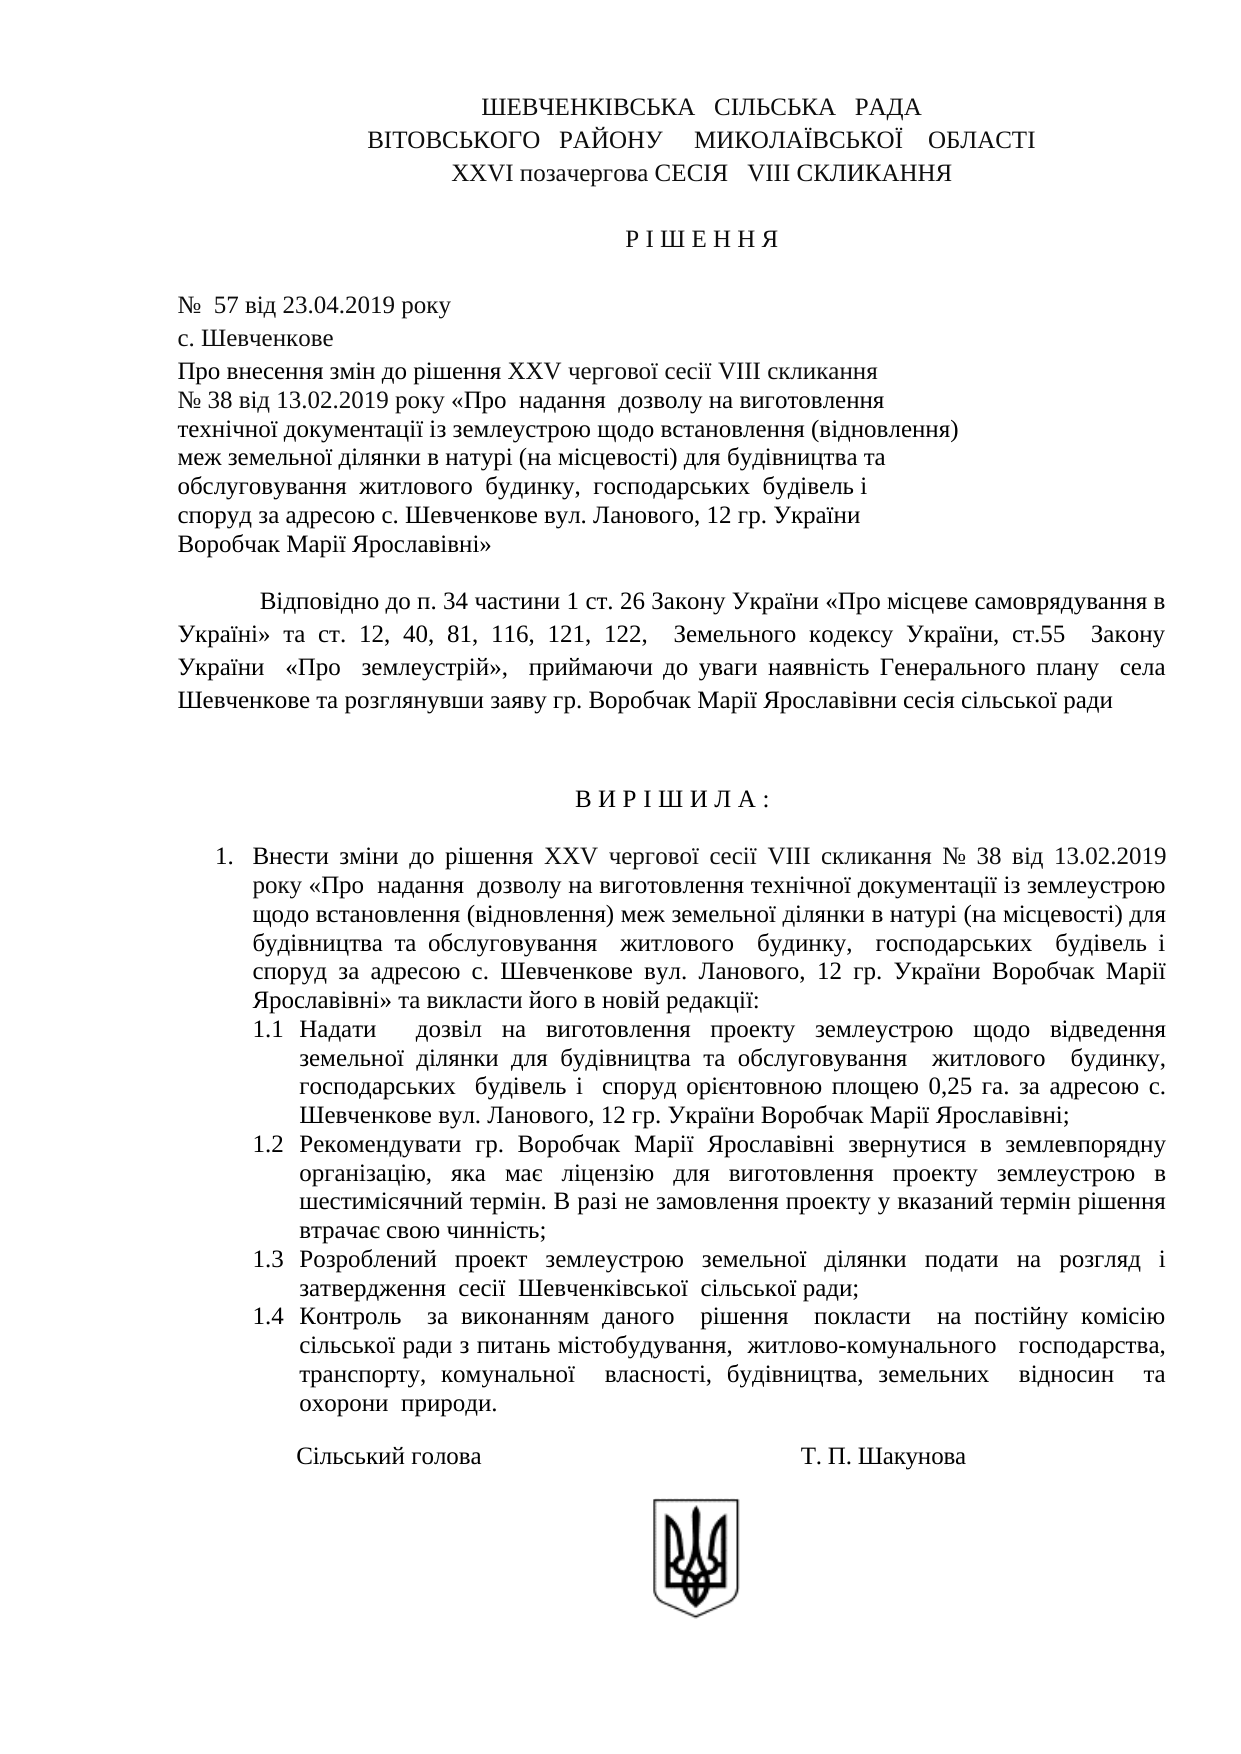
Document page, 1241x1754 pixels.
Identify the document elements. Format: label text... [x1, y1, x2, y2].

list Контроль за виконанням даного рішення покласти на постійну комісію сільської ради з питань містобудування, житлово-комунального господарства, транспорту, комунальної власності, будівництва, земельних відносин та охорони природи. [252, 1301, 1167, 1417]
picture [652, 1498, 740, 1619]
text споруд за адресою с. Шевченкове вул. Ланового, 12 гр. України [177, 500, 1167, 529]
text Р І Ш Е Н Н Я [236, 224, 1167, 253]
text технічної документації із землеустрою щодо встановлення (відновлення) [177, 414, 1167, 442]
text Сільський голова Т. П. Шакунова [177, 1441, 1167, 1469]
list Надати дозвіл на виготовлення проекту землеустрою щодо відведення земельної ділянки для будівництва та обслуговування житлового будинку, господарських будівель і споруд орієнтовною площею 0,25 га. за адресою с. Шевченкове вул. Ланового, 12 гр. України Воробчак Марії Ярославівні; [252, 1014, 1167, 1129]
list Внести зміни до рішення ХXV чергової сесії VІІІ скликання № 38 від 13.02.2019 року «Про надання дозволу на виготовлення технічної документації із землеустрою щодо встановлення (відновлення) меж земельної ділянки в натурі (на місцевості) для будівництва та обслуговування житлового будинку, господарських будівель і споруд за адресою с. Шевченкове вул. Ланового, 12 гр. України Воробчак Марії Ярославівні» та викласти його в новій редакції: [215, 841, 1167, 1014]
text с. Шевченкове [177, 323, 1167, 352]
text ШЕВЧЕНКІВСЬКА СІЛЬСЬКА РАДА ВІТОВСЬКОГО РАЙОНУ МИКОЛАЇВСЬКОЇ ОБЛАСТІ ХХVІ позачергова СЕСІЯ VІІІ СКЛИКАННЯ [236, 92, 1167, 187]
list Рекомендувати гр. Воробчак Марії Ярославівні звернутися в землевпорядну організацію, яка має ліцензію для виготовлення проекту землеустрою в шестимісячний термін. В разі не замовлення проекту у вказаний термін рішення втрачає свою чинність; [252, 1129, 1167, 1244]
text меж земельної ділянки в натурі (на місцевості) для будівництва та [177, 442, 1167, 471]
text ВИРІШИЛА: [177, 784, 1167, 813]
text Відповідно до п. 34 частини 1 ст. 26 Закону України «Про місцеве самоврядування в Україні» та ст. 12, 40, 81, 116, 121, 122, Земельного кодексу України, ст.55 Закону України «Про землеустрій», приймаючи до уваги наявність Генерального плану села Шевченкове та розглянувши заяву гр. Воробчак Марії Ярославівни сесія сільської ради [177, 586, 1167, 714]
text Про внесення змін до рішення ХXV чергової сесії VІІІ скликання [177, 356, 1167, 385]
list Розроблений проект землеустрою земельної ділянки подати на розгляд і затвердження сесії Шевченківської сільської ради; [252, 1244, 1167, 1301]
text № 38 від 13.02.2019 року «Про надання дозволу на виготовлення [177, 385, 1167, 414]
text Воробчак Марії Ярославівні» [177, 529, 1167, 557]
text обслуговування житлового будинку, господарських будівель і [177, 471, 1167, 500]
text № 57 від 23.04.2019 року [177, 290, 1167, 319]
